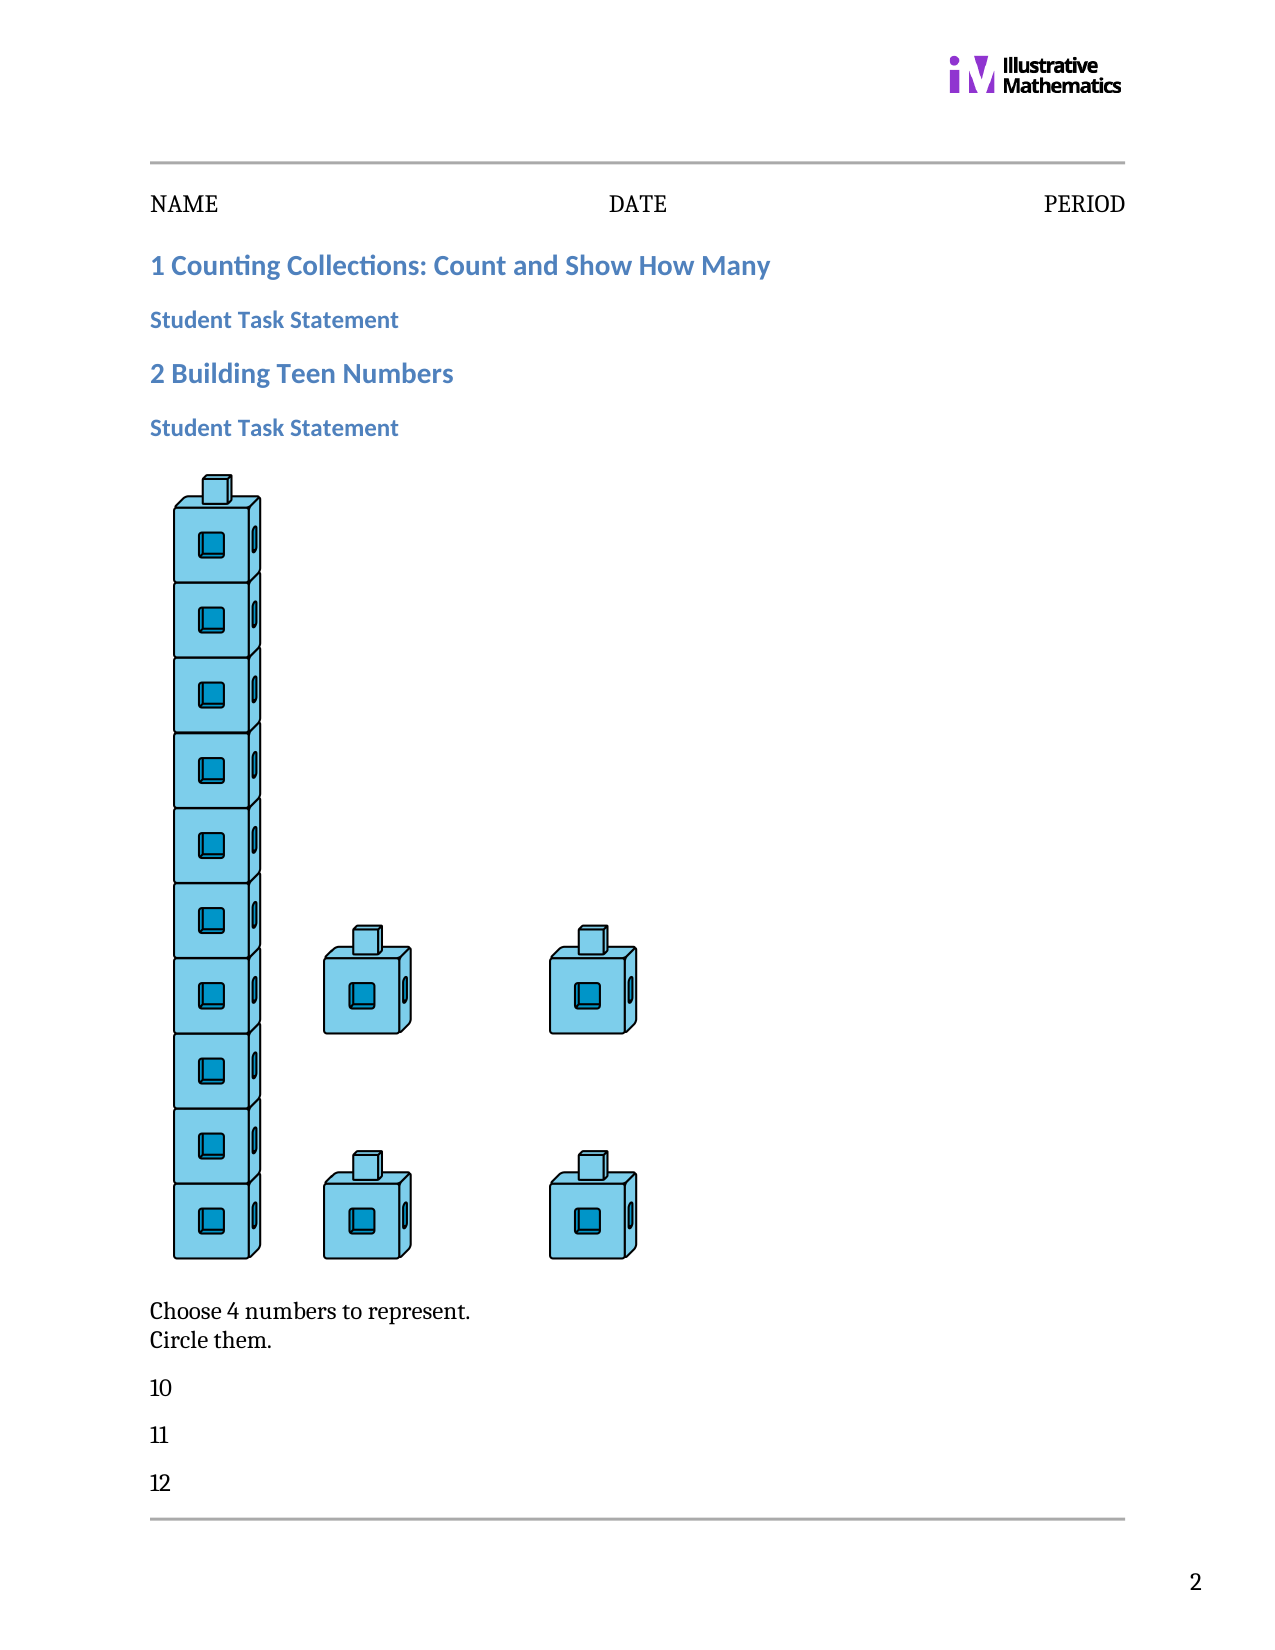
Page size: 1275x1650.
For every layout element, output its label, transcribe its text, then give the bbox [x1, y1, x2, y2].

picture [949, 55, 1121, 93]
picture [168, 461, 657, 1279]
text 10 [150, 1373, 1125, 1402]
text 12 [150, 1468, 1125, 1497]
subtitle 1 Counting Collections: Count and Show How Many [150, 247, 1125, 283]
subtitle 2 Building Teen Numbers [150, 355, 1125, 391]
text Choose 4 numbers to represent. Circle them. [150, 1297, 1125, 1355]
subtitle Student Task Statement [150, 412, 1125, 442]
text 11 [150, 1421, 1125, 1450]
subtitle Student Task Statement [150, 304, 1125, 334]
